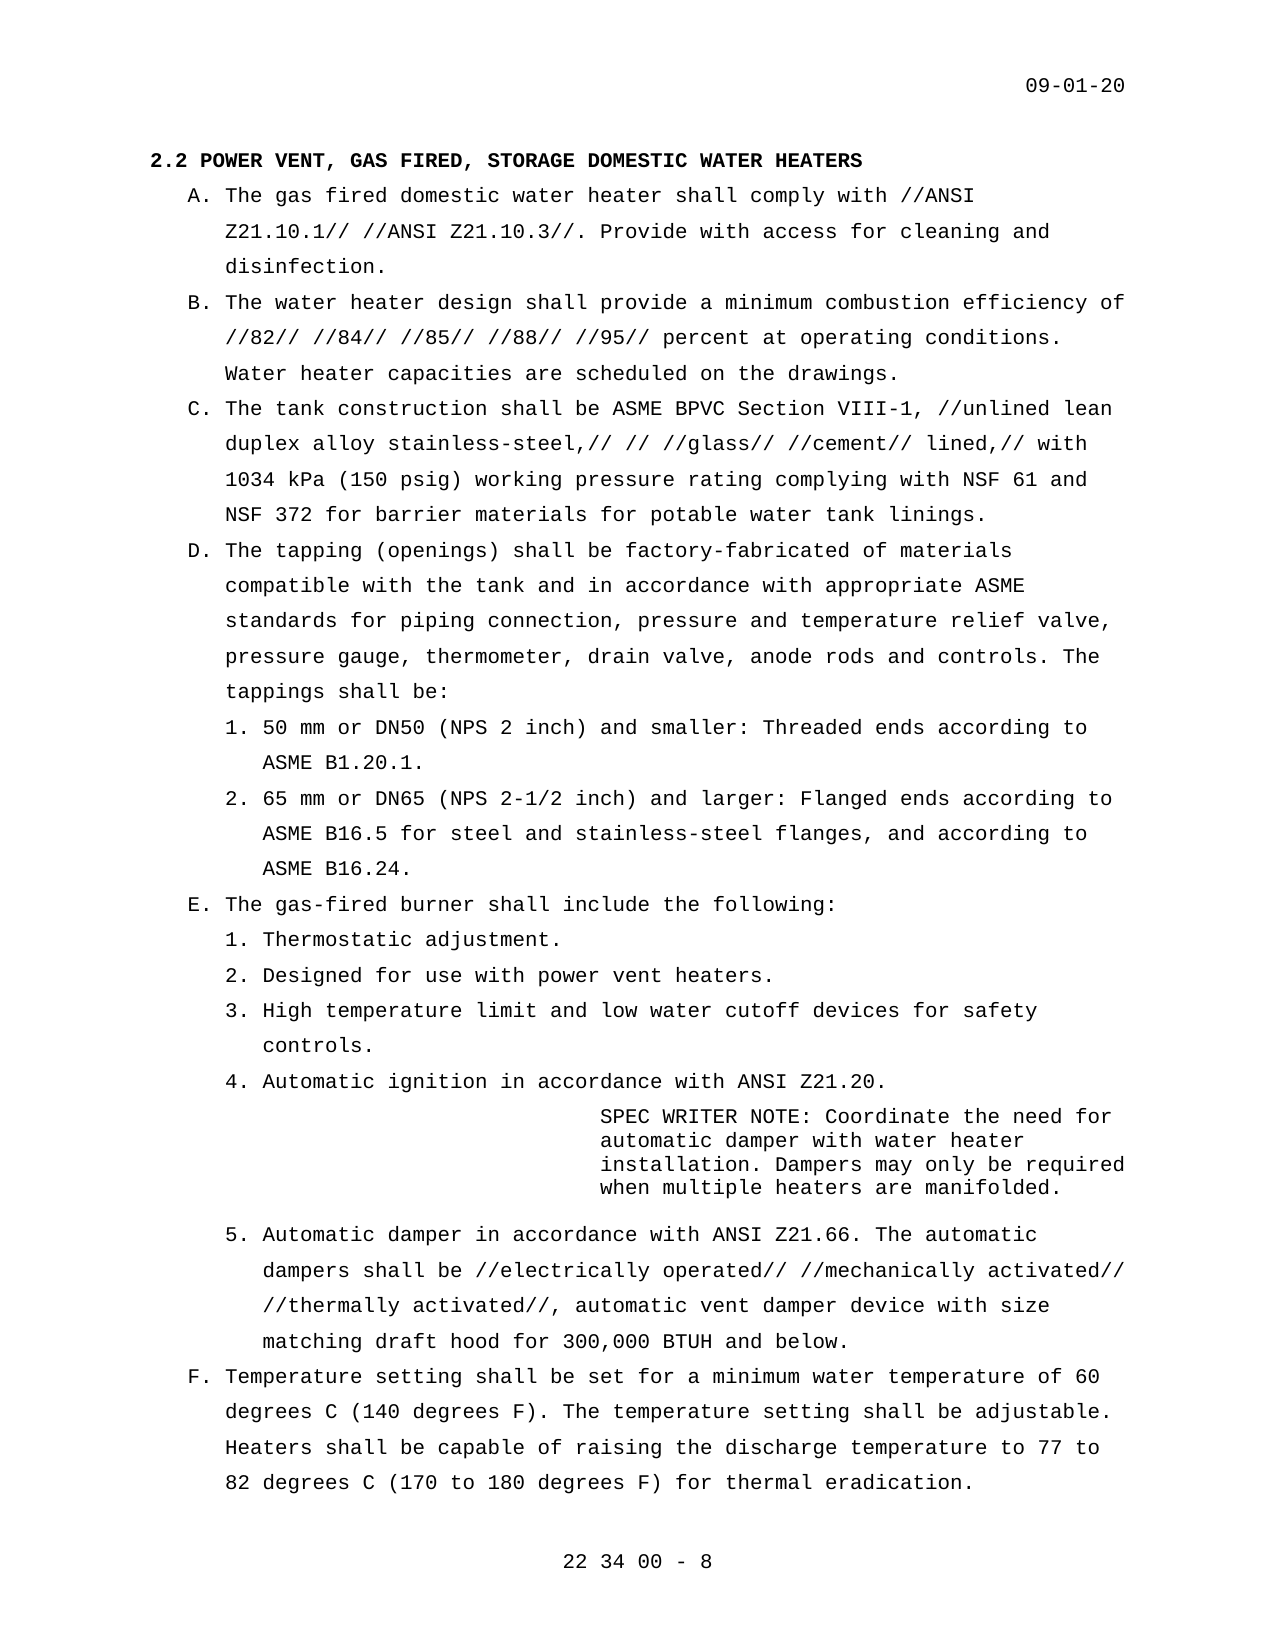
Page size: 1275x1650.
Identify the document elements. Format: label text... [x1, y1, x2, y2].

text Thermostatic adjustment. [225, 929, 1125, 953]
text The water heater design shall provide a minimum combustion efficiency of //82// //84// //85// //88// //95// percent at operating conditions. Water heater capacities are scheduled on the drawings. [187, 292, 1125, 386]
text POWER VENT, GAS FIRED, STORAGE DOMESTIC WATER HEATERS [150, 150, 1125, 174]
text Temperature setting shall be set for a minimum water temperature of 60 degrees C (140 degrees F). The temperature setting shall be adjustable. Heaters shall be capable of raising the discharge temperature to 77 to 82 degrees C (170 to 180 degrees F) for thermal eradication. [187, 1366, 1125, 1496]
text The tapping (openings) shall be factory-fabricated of materials compatible with the tank and in accordance with appropriate ASME standards for piping connection, pressure and temperature relief valve, pressure gauge, thermometer, drain valve, anode rods and controls. The tappings shall be: [187, 539, 1125, 705]
text The gas-fired burner shall include the following: [187, 894, 1125, 917]
text Automatic damper in accordance with ANSI Z21.66. The automatic dampers shall be //electrically operated// //mechanically activated// //thermally activated//, automatic vent damper device with size matching draft hood for 300,000 BTUH and below. [225, 1224, 1125, 1354]
text 65 mm or DN65 (NPS 2-1/2 inch) and larger: Flanged ends according to ASME B16.5 for steel and stainless-steel flanges, and according to ASME B16.24. [225, 787, 1125, 882]
text The tank construction shall be ASME BPVC Section VIII-1, //unlined lean duplex alloy stainless-steel,// // //glass// //cement// lined,// with 1034 kPa (150 psig) working pressure rating complying with NSF 61 and NSF 372 for barrier materials for potable water tank linings. [187, 398, 1125, 528]
text The gas fired domestic water heater shall comply with //ANSI Z21.10.1// //ANSI Z21.10.3//. Provide with access for cleaning and disinfection. [187, 185, 1125, 280]
text High temperature limit and low water cutoff devices for safety controls. [225, 1000, 1125, 1059]
text Automatic ignition in accordance with ANSI Z21.20. [225, 1071, 1125, 1094]
text 50 mm or DN50 (NPS 2 inch) and smaller: Threaded ends according to ASME B1.20.1. [225, 717, 1125, 776]
text Designed for use with power vent heaters. [225, 964, 1125, 988]
text SPEC WRITER NOTE: Coordinate the need for automatic damper with water heater installation. Dampers may only be required when multiple heaters are manifolded. [600, 1106, 1125, 1201]
